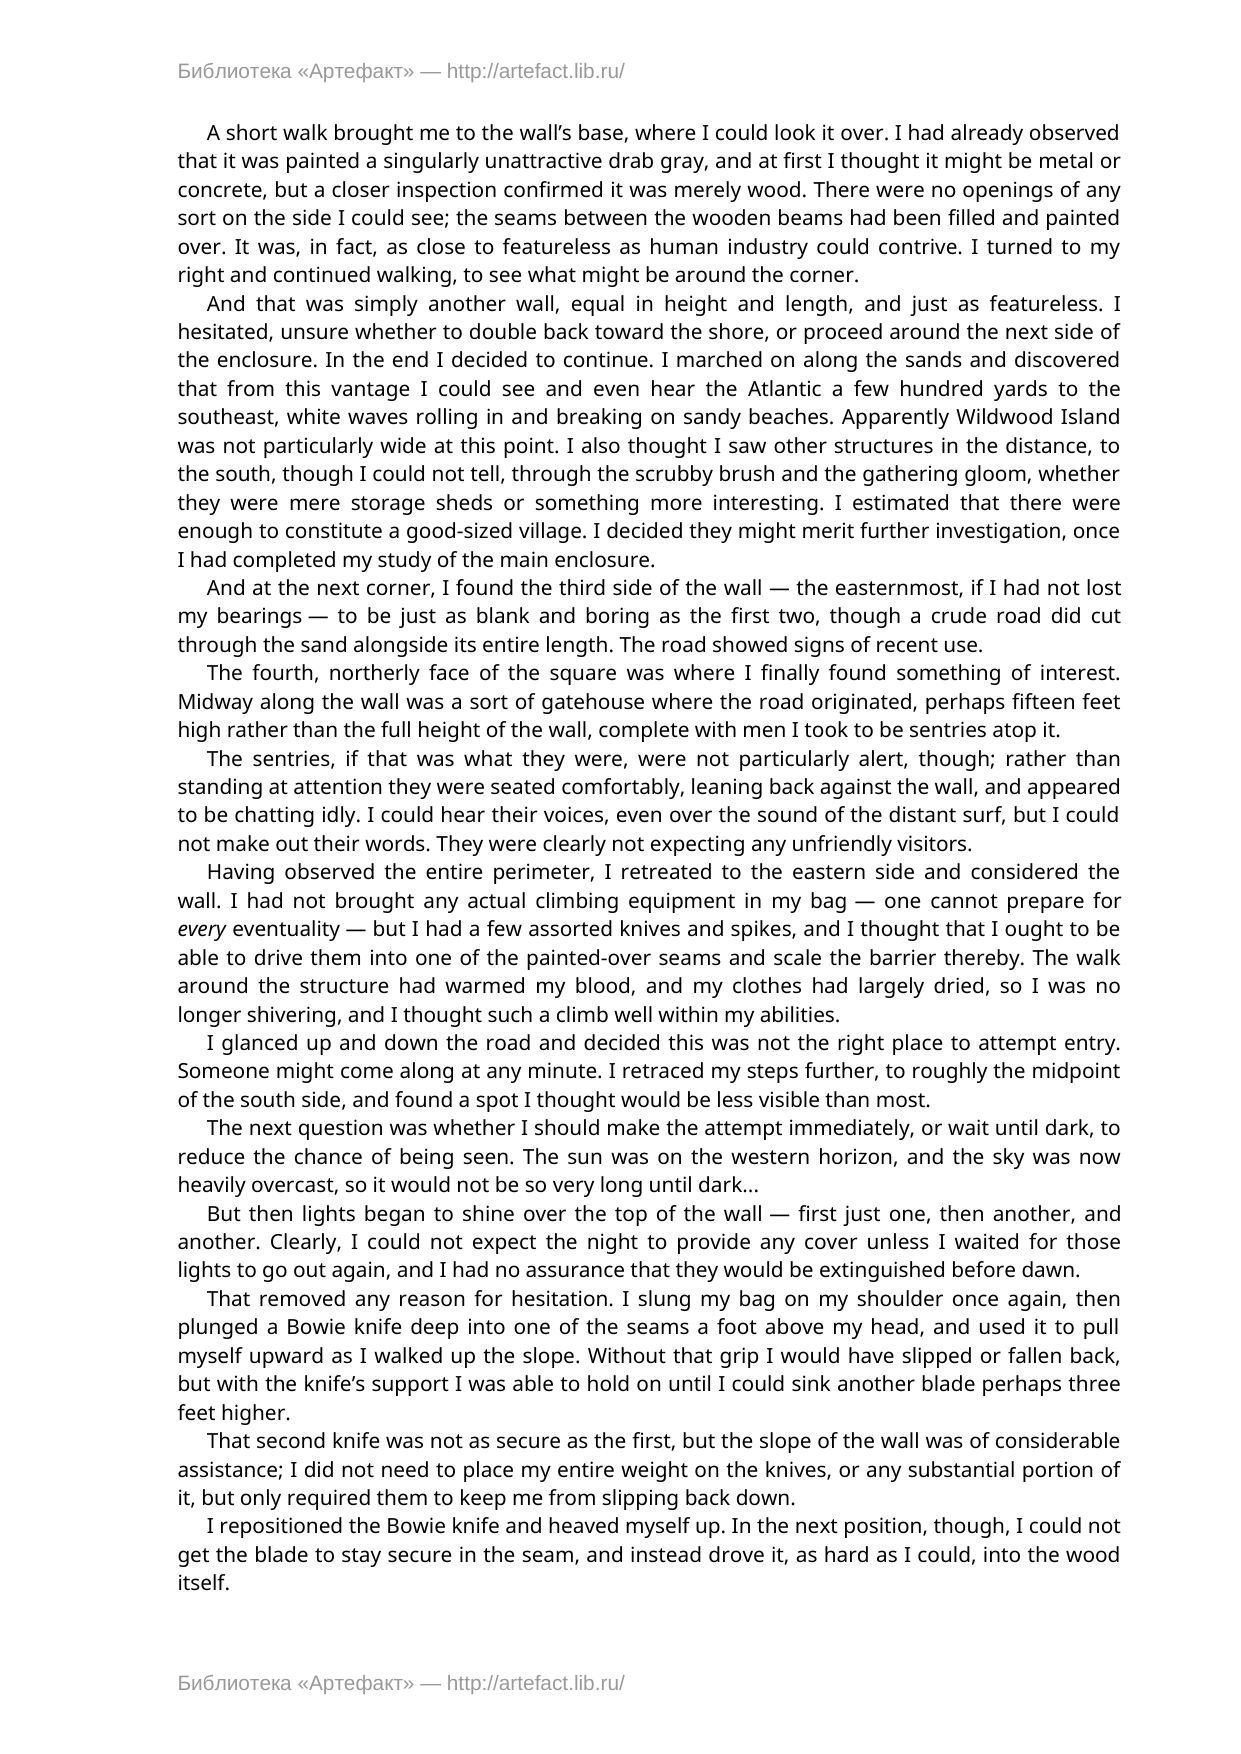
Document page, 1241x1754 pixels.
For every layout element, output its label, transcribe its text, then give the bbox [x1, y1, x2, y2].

text A short walk brought me to the wall’s base, where I could look it over. I had already observed that it was painted a singularly unattractive drab gray, and at first I thought it might be metal or concrete, but a closer inspection confirmed it was merely wood. There were no openings of any sort on the side I could see; the seams between the wooden beams had been filled and painted over. It was, in fact, as close to featureless as human industry could contrive. I turned to my right and continued walking, to see what might be around the corner. [177, 118, 1122, 289]
text I glanced up and down the road and decided this was not the right place to attempt entry. Someone might come along at any minute. I retraced my steps further, to roughly the midpoint of the south side, and found a spot I thought would be less visible than most. [177, 1028, 1122, 1113]
text And at the next corner, I found the third side of the wall — the easternmost, if I had not lost my bearings — to be just as blank and boring as the first two, though a crude road did cut through the sand alongside its entire length. The road showed signs of recent use. [177, 573, 1122, 658]
text The sentries, if that was what they were, were not particularly alert, though; rather than standing at attention they were seated comfortably, leaning back against the wall, and appeared to be chatting idly. I could hear their voices, even over the sound of the distant surf, but I could not make out their words. They were clearly not expecting any unfriendly visitors. [177, 744, 1122, 857]
text That removed any reason for hesitation. I slung my bag on my shoulder once again, then plunged a Bowie knife deep into one of the seams a foot above my head, and used it to pull myself upward as I walked up the slope. Without that grip I would have slipped or fallen back, but with the knife’s support I was able to hold on until I could sink another blade perhaps three feet higher. [177, 1284, 1122, 1426]
text Having observed the entire perimeter, I retreated to the eastern side and considered the wall. I had not brought any actual climbing equipment in my bag — one cannot prepare for every eventuality — but I had a few assorted knives and spikes, and I thought that I ought to be able to drive them into one of the painted-over seams and scale the barrier thereby. The walk around the structure had warmed my blood, and my clothes had largely dried, so I was no longer shivering, and I thought such a climb well within my abilities. [177, 857, 1122, 1028]
text The fourth, northerly face of the square was where I finally found something of interest. Midway along the wall was a sort of gatehouse where the road originated, perhaps fifteen feet high rather than the full height of the wall, complete with men I took to be sentries atop it. [177, 658, 1122, 744]
text That second knife was not as secure as the first, but the slope of the wall was of considerable assistance; I did not need to place my entire weight on the knives, or any substantial portion of it, but only required them to keep me from slipping back down. [177, 1426, 1122, 1512]
text But then lights began to shine over the top of the wall — first just one, then another, and another. Clearly, I could not expect the night to provide any cover unless I waited for those lights to go out again, and I had no assurance that they would be extinguished before dawn. [177, 1199, 1122, 1284]
text The next question was whether I should make the attempt immediately, or wait until dark, to reduce the chance of being seen. The sun was on the western horizon, and the sky was now heavily overcast, so it would not be so very long until dark... [177, 1113, 1122, 1199]
text I repositioned the Bowie knife and heaved myself up. In the next position, though, I could not get the blade to stay secure in the seam, and instead drove it, as hard as I could, into the wood itself. [177, 1512, 1122, 1597]
text And that was simply another wall, equal in height and length, and just as featureless. I hesitated, unsure whether to double back toward the shore, or proceed around the next side of the enclosure. In the end I decided to continue. I marched on along the sands and discovered that from this vantage I could see and even hear the Atlantic a few hundred yards to the southeast, white waves rolling in and breaking on sandy beaches. Apparently Wildwood Island was not particularly wide at this point. I also thought I saw other structures in the distance, to the south, though I could not tell, through the scrubby brush and the gathering gloom, whether they were mere storage sheds or something more interesting. I estimated that there were enough to constitute a good-sized village. I decided they might merit further investigation, once I had completed my study of the main enclosure. [177, 289, 1122, 573]
